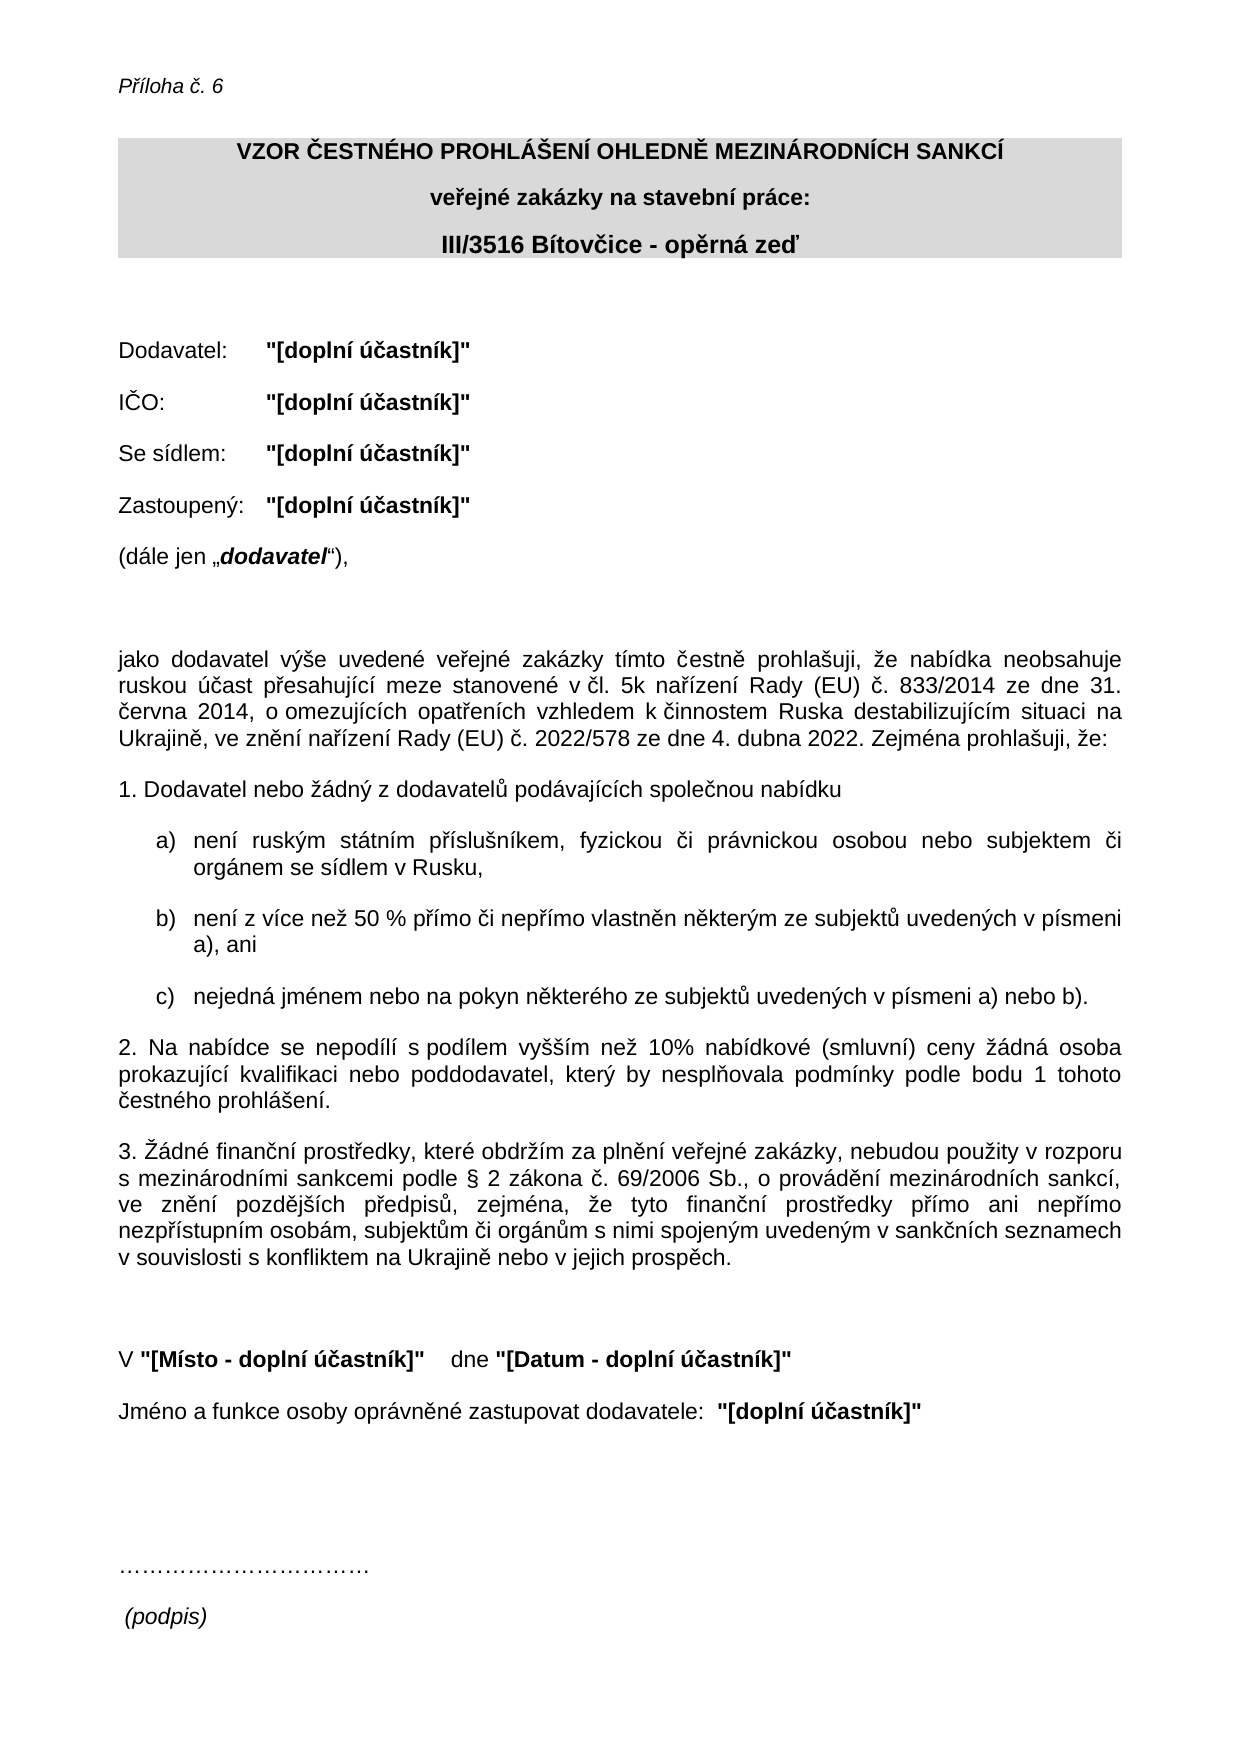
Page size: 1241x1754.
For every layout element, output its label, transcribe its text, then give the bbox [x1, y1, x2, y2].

text (podpis) [118, 1603, 1122, 1629]
text (dále jen „dodavatel“), [118, 543, 1122, 569]
text veřejné zakázky na stavební práce: [118, 184, 1122, 210]
text III/3516 Bítovčice - opěrná zeď [118, 229, 1122, 258]
list není z více než 50 % přímo či nepřímo vlastněn některým ze subjektů uvedených v písmeni a), ani [156, 905, 1122, 958]
text V dne [118, 1346, 1122, 1373]
text Se sídlem: [118, 440, 1122, 467]
text jako dodavatel výše uvedené veřejné zakázky tímto čestně prohlašuji, že nabídka neobsahuje ruskou účast přesahující meze stanovené v čl. 5k nařízení Rady (EU) č. 833/2014 ze dne 31. června 2014, o omezujících opatřeních vzhledem k činnostem Ruska destabilizujícím situaci na Ukrajině, ve znění nařízení Rady (EU) č. 2022/578 ze dne 4. dubna 2022. Zejména prohlašuji, že: [118, 646, 1122, 751]
text Jméno a funkce osoby oprávněné zastupovat dodavatele: [118, 1398, 1122, 1424]
text Dodavatel: [118, 337, 1122, 364]
text VZOR ČESTNÉHO PROHLÁŠENÍ OHLEDNĚ MEZINÁRODNÍCH SANKCÍ [118, 138, 1122, 165]
text IČO: [118, 389, 1122, 415]
list není ruským státním příslušníkem, fyzickou či právnickou osobou nebo subjektem či orgánem se sídlem v Rusku, [156, 827, 1122, 880]
text 3. Žádné finanční prostředky, které obdržím za plnění veřejné zakázky, nebudou použity v rozporu s mezinárodními sankcemi podle § 2 zákona č. 69/2006 Sb., o provádění mezinárodních sankcí, ve znění pozdějších předpisů, zejména, že tyto finanční prostředky přímo ani nepřímo nezpřístupním osobám, subjektům či orgánům s nimi spojeným uvedeným v sankčních seznamech v souvislosti s konfliktem na Ukrajině nebo v jejich prospěch. [118, 1138, 1122, 1270]
text …………………………… [118, 1552, 1122, 1578]
list nejedná jménem nebo na pokyn některého ze subjektů uvedených v písmeni a) nebo b). [156, 983, 1122, 1009]
text 1. Dodavatel nebo žádný z dodavatelů podávajících společnou nabídku [118, 776, 1122, 802]
text 2. Na nabídce se nepodílí s podílem vyšším než 10% nabídkové (smluvní) ceny žádná osoba prokazující kvalifikaci nebo poddodavatel, který by nesplňovala podmínky podle bodu 1 tohoto čestného prohlášení. [118, 1034, 1122, 1113]
text Zastoupený: [118, 492, 1122, 518]
